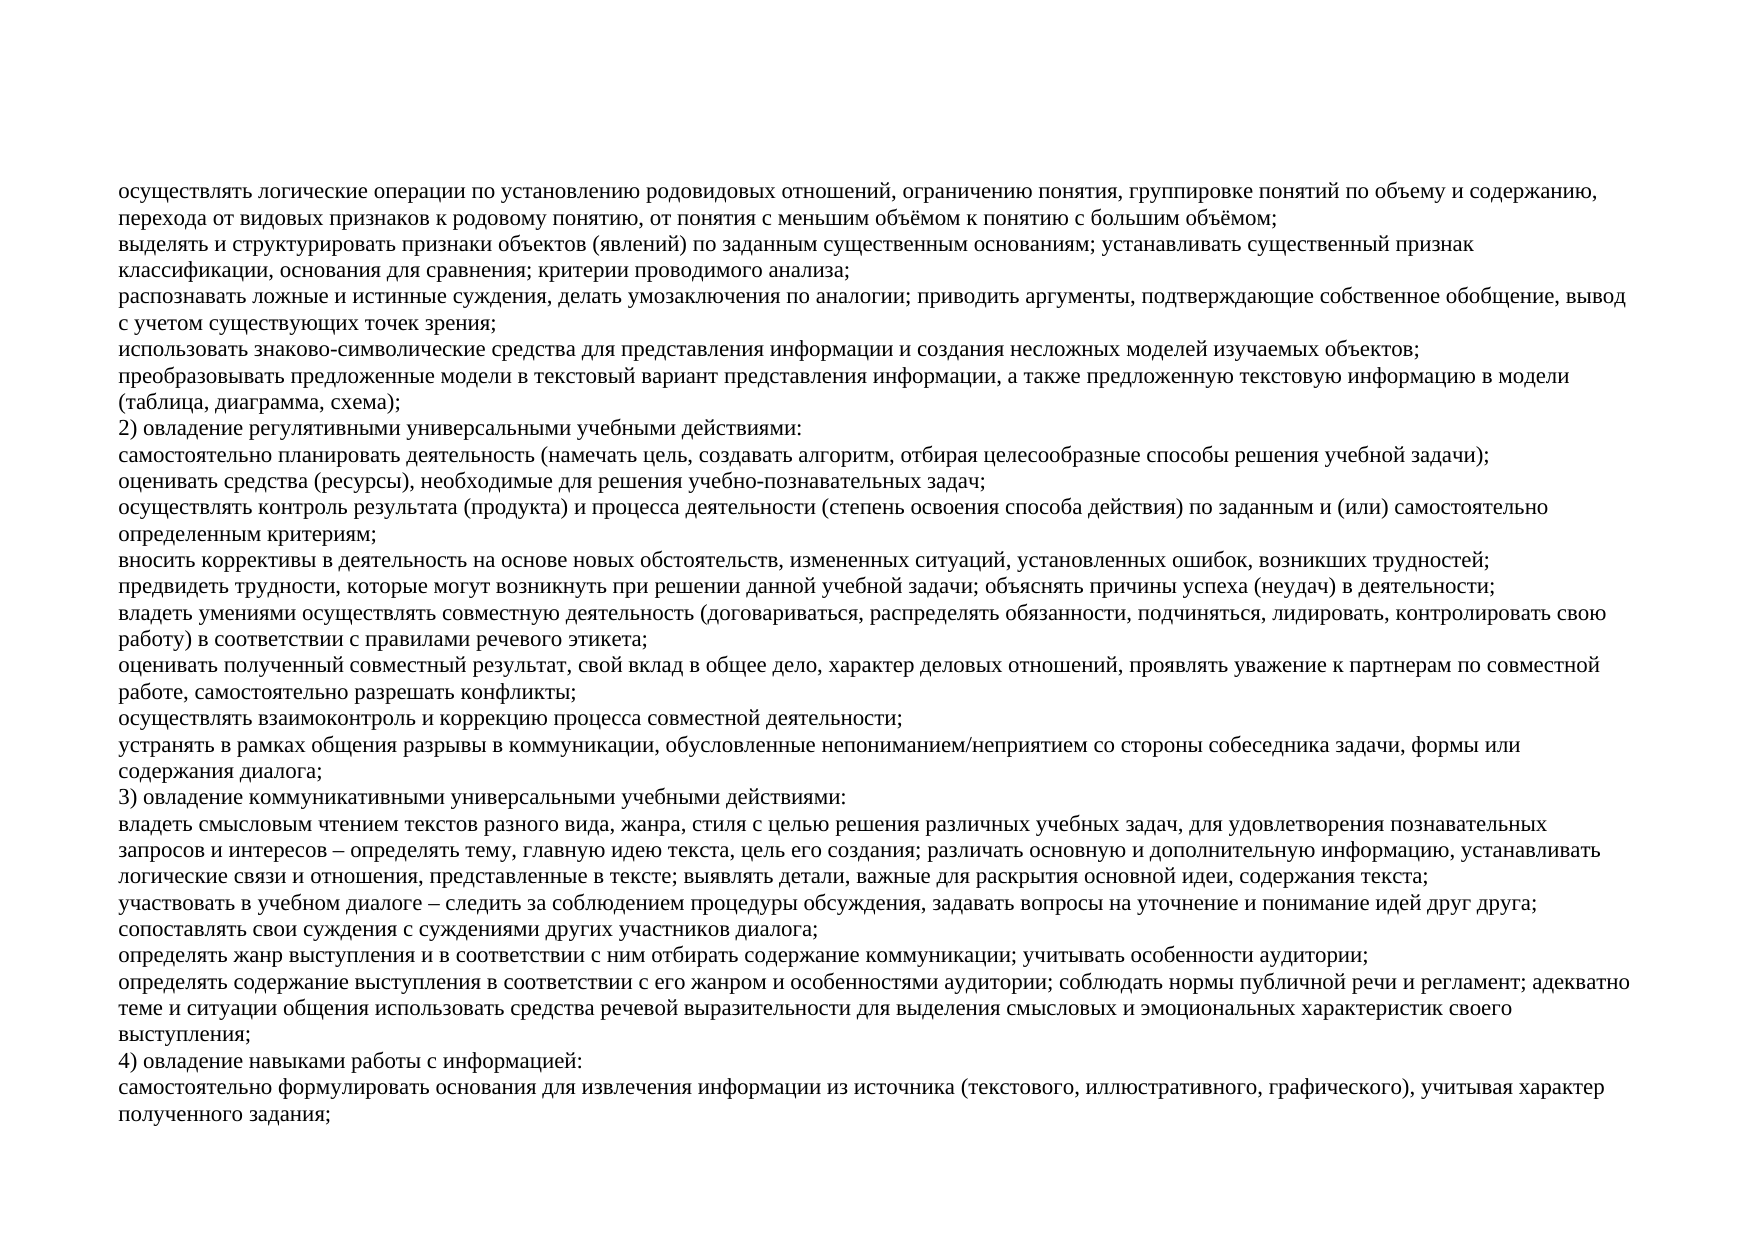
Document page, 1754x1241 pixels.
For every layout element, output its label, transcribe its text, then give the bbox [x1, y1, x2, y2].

text самостоятельно планировать деятельность (намечать цель, создавать алгоритм, отбирая целесообразные способы решения учебной задачи); [118, 441, 1636, 467]
text участвовать в учебном диалоге – следить за соблюдением процедуры обсуждения, задавать вопросы на уточнение и понимание идей друг друга; сопоставлять свои суждения с суждениями других участников диалога; [118, 889, 1636, 941]
text определять содержание выступления в соответствии с его жанром и особенностями аудитории; соблюдать нормы публичной речи и регламент; адекватно теме и ситуации общения использовать средства речевой выразительности для выделения смысловых и эмоциональных характеристик своего выступления; [118, 968, 1636, 1047]
text оценивать средства (ресурсы), необходимые для решения учебно-познавательных задач; [118, 467, 1636, 493]
text осуществлять взаимоконтроль и коррекцию процесса совместной деятельности; [118, 704, 1636, 731]
text использовать знаково-символические средства для представления информации и создания несложных моделей изучаемых объектов; [118, 335, 1636, 362]
text преобразовывать предложенные модели в текстовый вариант представления информации, а также предложенную текстовую информацию в модели (таблица, диаграмма, схема); [118, 362, 1636, 414]
text осуществлять контроль результата (продукта) и процесса деятельности (степень освоения способа действия) по заданным и (или) самостоятельно определенным критериям; [118, 493, 1636, 546]
text 3) овладение коммуникативными универсальными учебными действиями: [118, 783, 1636, 810]
text самостоятельно формулировать основания для извлечения информации из источника (текстового, иллюстративного, графического), учитывая характер полученного задания; [118, 1073, 1636, 1126]
text оценивать полученный совместный результат, свой вклад в общее дело, характер деловых отношений, проявлять уважение к партнерам по совместной работе, самостоятельно разрешать конфликты; [118, 652, 1636, 704]
text 4) овладение навыками работы с информацией: [118, 1047, 1636, 1073]
text распознавать ложные и истинные суждения, делать умозаключения по аналогии; приводить аргументы, подтверждающие собственное обобщение, вывод с учетом существующих точек зрения; [118, 283, 1636, 335]
text владеть умениями осуществлять совместную деятельность (договариваться, распределять обязанности, подчиняться, лидировать, контролировать свою работу) в соответствии с правилами речевого этикета; [118, 599, 1636, 652]
text устранять в рамках общения разрывы в коммуникации, обусловленные непониманием/неприятием со стороны собеседника задачи, формы или содержания диалога; [118, 731, 1636, 783]
text предвидеть трудности, которые могут возникнуть при решении данной учебной задачи; объяснять причины успеха (неудач) в деятельности; [118, 572, 1636, 599]
text 2) овладение регулятивными универсальными учебными действиями: [118, 414, 1636, 441]
text вносить коррективы в деятельность на основе новых обстоятельств, измененных ситуаций, установленных ошибок, возникших трудностей; [118, 546, 1636, 572]
text владеть смысловым чтением текстов разного вида, жанра, стиля с целью решения различных учебных задач, для удовлетворения познавательных запросов и интересов – определять тему, главную идею текста, цель его создания; различать основную и дополнительную информацию, устанавливать логические связи и отношения, представленные в тексте; выявлять детали, важные для раскрытия основной идеи, содержания текста; [118, 810, 1636, 889]
text выделять и структурировать признаки объектов (явлений) по заданным существенным основаниям; устанавливать существенный признак классификации, основания для сравнения; критерии проводимого анализа; [118, 230, 1636, 283]
text осуществлять логические операции по установлению родовидовых отношений, ограничению понятия, группировке понятий по объему и содержанию, перехода от видовых признаков к родовому понятию, от понятия с меньшим объёмом к понятию с большим объёмом; [118, 177, 1636, 230]
text определять жанр выступления и в соответствии с ним отбирать содержание коммуникации; учитывать особенности аудитории; [118, 941, 1636, 968]
